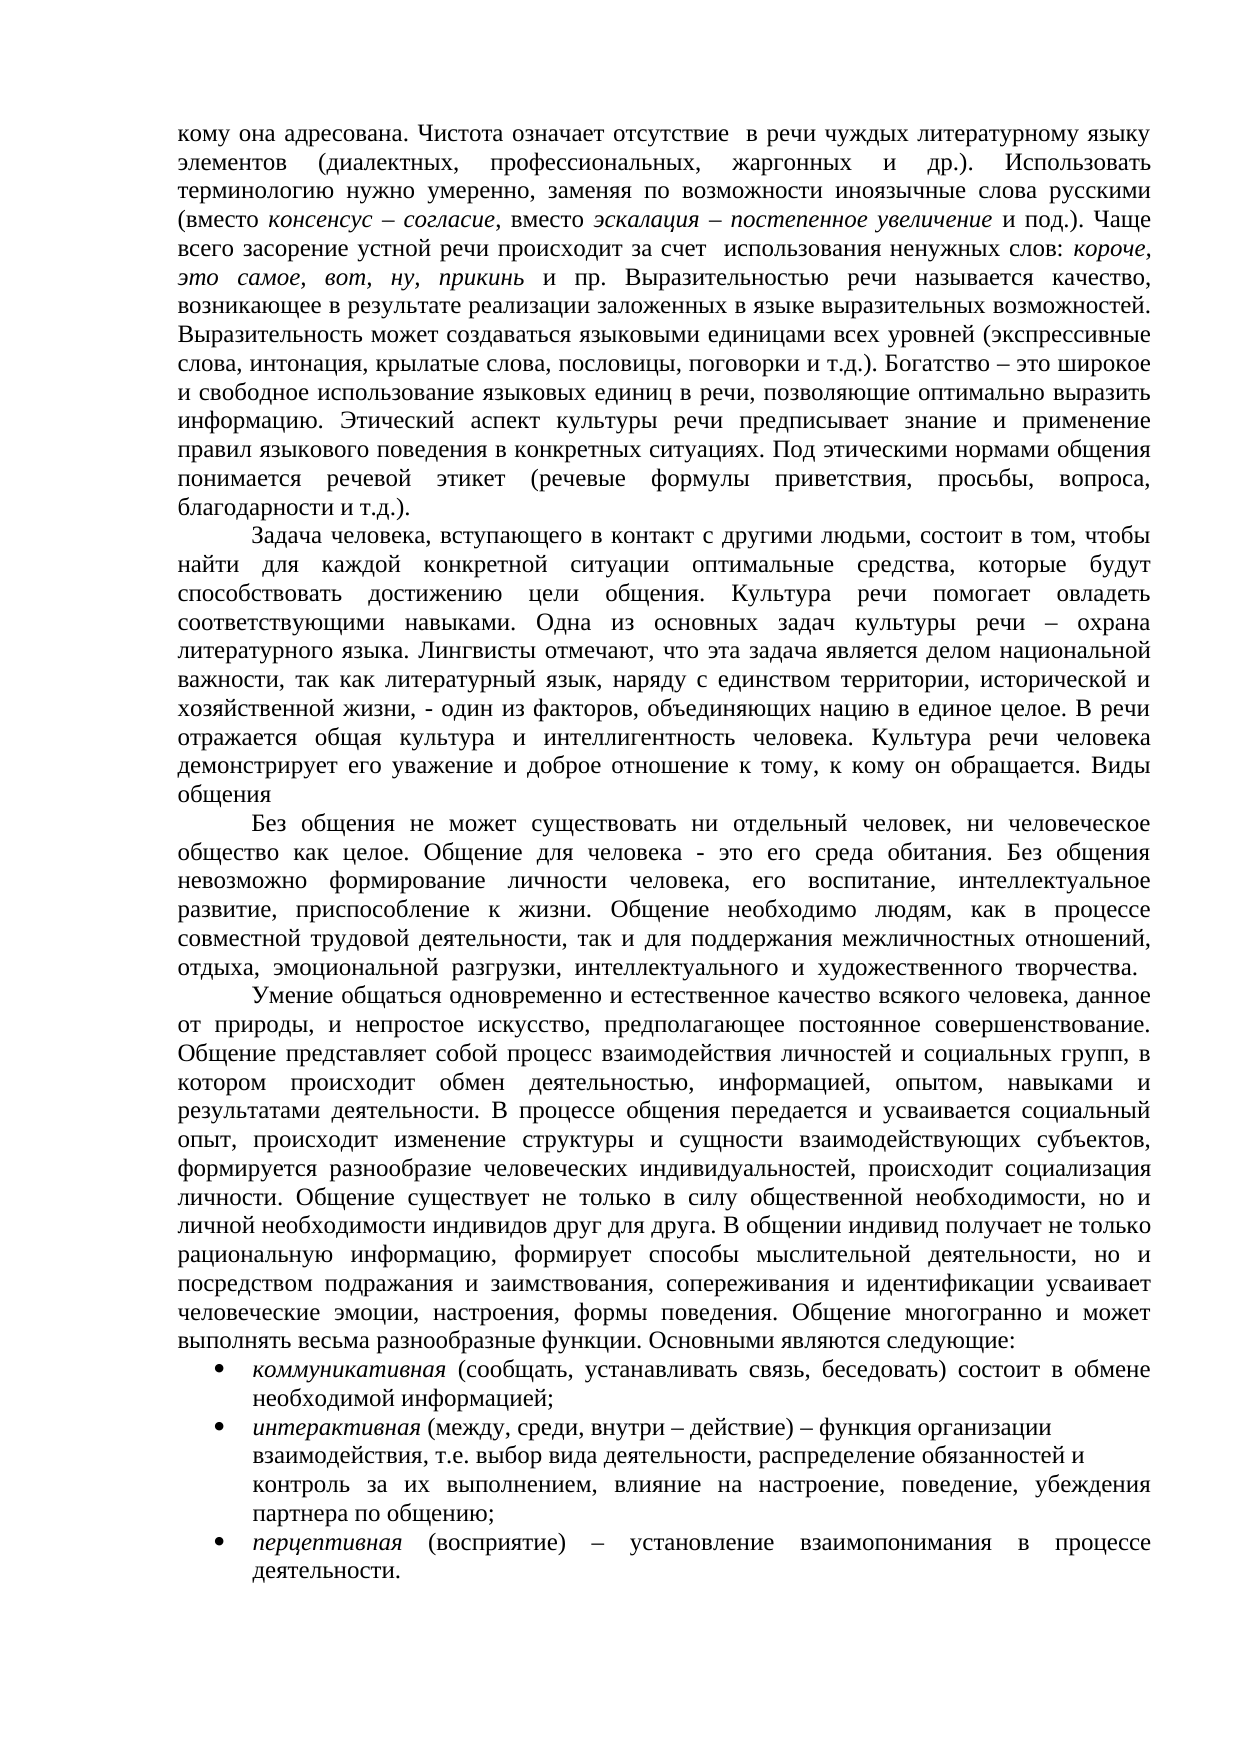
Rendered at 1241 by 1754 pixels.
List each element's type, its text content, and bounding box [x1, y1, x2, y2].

list интерактивная (между, среди, внутри – действие) – функция организации [215, 1412, 1152, 1441]
list коммуникативная (сообщать, устанавливать связь, беседовать) состоит в обмене необходимой информацией; [215, 1354, 1152, 1412]
text контроль за их выполнением, влияние на настроение, поведение, убеждения партнера по общению; [252, 1469, 1152, 1527]
text взаимодействия, т.е. выбор вида деятельности, распределение обязанностей и [252, 1441, 1152, 1469]
text Без общения не может существовать ни отдельный человек, ни человеческое общество как целое. Общение для человека - это его среда обитания. Без общения невозможно формирование личности человека, его воспитание, интеллектуальное развитие, приспособление к жизни. Общение необходимо людям, как в процессе совместной трудовой деятельности, так и для поддержания межличностных отношений, отдыха, эмоциональной разгрузки, интеллектуального и художественного творчества. Умение общаться одновременно и естественное качество всякого человека, данное от природы, и непростое искусство, предполагающее постоянное совершенствование. Общение представляет собой процесс взаимодействия личностей и социальных групп, в котором происходит обмен деятельностью, информацией, опытом, навыками и результатами деятельности. В процессе общения передается и усваивается социальный опыт, происходит изменение структуры и сущности взаимодействующих субъектов, формируется разнообразие человеческих индивидуальностей, происходит социализация личности. Общение существует не только в силу общественной необходимости, но и личной необходимости индивидов друг для друга. В общении индивид получает не только рациональную информацию, формирует способы мыслительной деятельности, но и посредством подражания и заимствования, сопереживания и идентификации усваивает человеческие эмоции, настроения, формы поведения. Общение многогранно и может выполнять весьма разнообразные функции. Основными являются следующие: [177, 808, 1152, 1354]
text Задача человека, вступающего в контакт с другими людьми, состоит в том, чтобы найти для каждой конкретной ситуации оптимальные средства, которые будут способствовать достижению цели общения. Культура речи помогает овладеть соответствующими навыками. Одна из основных задач культуры речи – охрана литературного языка. Лингвисты отмечают, что эта задача является делом национальной важности, так как литературный язык, наряду с единством территории, исторической и хозяйственной жизни, - один из факторов, объединяющих нацию в единое целое. В речи отражается общая культура и интеллигентность человека. Культура речи человека демонстрирует его уважение и доброе отношение к тому, к кому он обращается. Виды общения [177, 521, 1152, 808]
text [177, 118, 1152, 521]
list перцептивная (восприятие) – установление взаимопонимания в процессе деятельности. [215, 1527, 1152, 1584]
